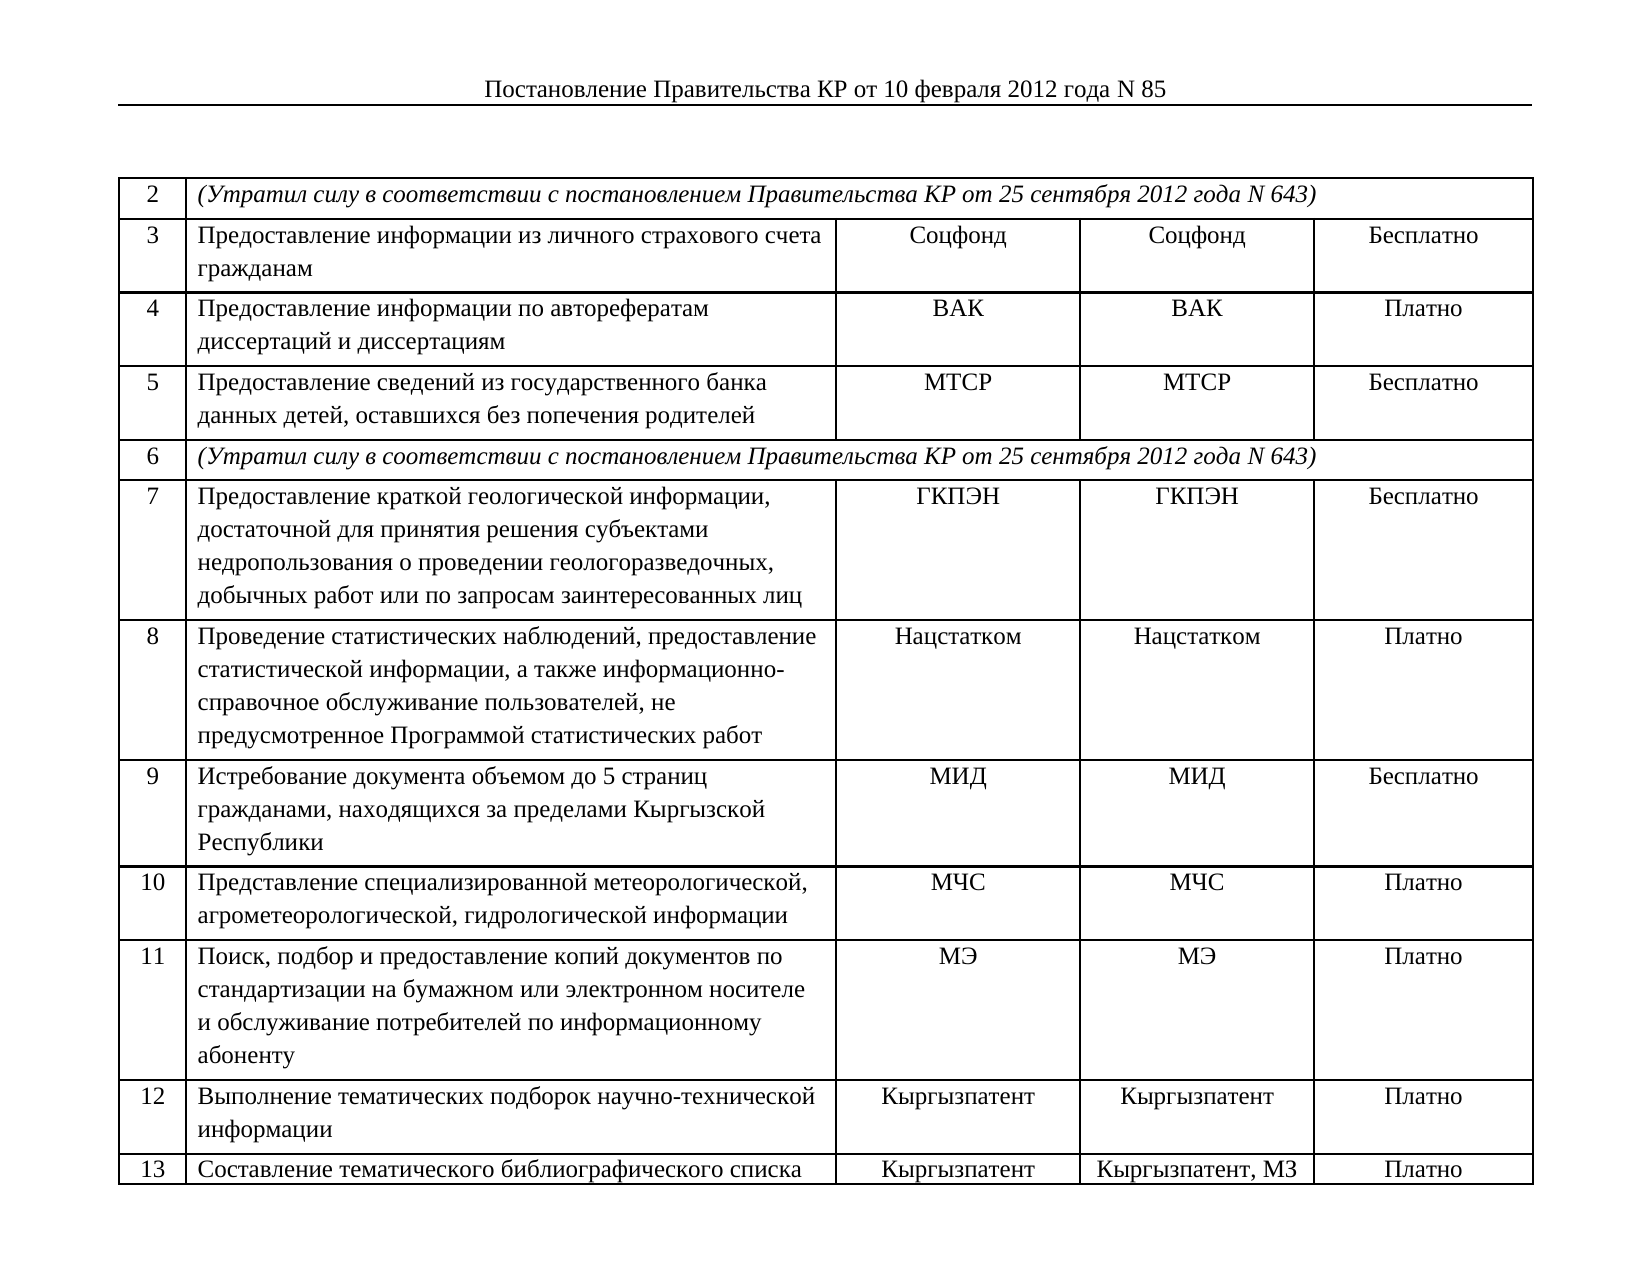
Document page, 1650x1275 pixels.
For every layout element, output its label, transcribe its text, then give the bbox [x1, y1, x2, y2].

table_cell МЭ [1081, 941, 1313, 1079]
table_cell Предоставление краткой геологической информации, достаточной для принятия решения субъектами недропользования о проведении геологоразведочных, добычных работ или по запросам заинтересованных лиц [187, 481, 835, 619]
table_cell Проведение статистических наблюдений, предоставление статистической информации, а также информационно-справочное обслуживание пользователей, не предусмотренное Программой статистических работ [187, 621, 835, 759]
table_cell Представление специализированной метеорологической, агрометеорологической, гидрологической информации [187, 868, 835, 939]
table_cell Нацстатком [837, 621, 1079, 759]
table_cell Бесплатно [1315, 761, 1532, 865]
table_cell Платно [1315, 294, 1532, 365]
table_cell Выполнение тематических подборок научно-технической информации [187, 1081, 835, 1152]
table_cell 3 [120, 220, 185, 291]
table_cell 5 [120, 367, 185, 439]
table_cell Поиск, подбор и предоставление копий документов по стандартизации на бумажном или электронном носителе и обслуживание потребителей по информационному абоненту [187, 941, 835, 1079]
table_cell Кыргызпатент [837, 1155, 1079, 1183]
table_cell Платно [1315, 868, 1532, 939]
table_cell 13 [120, 1155, 185, 1183]
table_cell Кыргызпатент [1081, 1081, 1313, 1152]
table_cell Истребование документа объемом до 5 страниц гражданами, находящихся за пределами Кыргызской Республики [187, 761, 835, 865]
table_cell Соцфонд [837, 220, 1079, 291]
table_cell Соцфонд [1081, 220, 1313, 291]
table_cell 9 [120, 761, 185, 865]
table_cell Платно [1315, 621, 1532, 759]
table_cell Платно [1315, 1155, 1532, 1183]
table_cell 6 [120, 441, 185, 479]
table_cell МИД [1081, 761, 1313, 865]
table_cell 10 [120, 868, 185, 939]
table_cell (Утратил силу в соответствии с постановлением Правительства КР от 25 сентября 2012 года N 643) [187, 179, 1532, 218]
table_cell Кыргызпатент [837, 1081, 1079, 1152]
table_cell Платно [1315, 1081, 1532, 1152]
table_cell 12 [120, 1081, 185, 1152]
table_cell МЭ [837, 941, 1079, 1079]
table_cell (Утратил силу в соответствии с постановлением Правительства КР от 25 сентября 2012 года N 643) [187, 441, 1532, 479]
table_cell Предоставление информации из личного страхового счета гражданам [187, 220, 835, 291]
table_cell ВАК [1081, 294, 1313, 365]
table_cell Кыргызпатент, МЗ [1081, 1155, 1313, 1183]
table_cell МИД [837, 761, 1079, 865]
table_cell МТСР [837, 367, 1079, 439]
table_cell Платно [1315, 941, 1532, 1079]
table_cell Бесплатно [1315, 481, 1532, 619]
table_cell 11 [120, 941, 185, 1079]
table_cell МЧС [837, 868, 1079, 939]
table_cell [187, 1155, 835, 1183]
table_cell 2 [120, 179, 185, 218]
table_cell ГКПЭН [1081, 481, 1313, 619]
table_cell Нацстатком [1081, 621, 1313, 759]
table_cell ГКПЭН [837, 481, 1079, 619]
table_cell МТСР [1081, 367, 1313, 439]
table_cell ВАК [837, 294, 1079, 365]
table_cell 7 [120, 481, 185, 619]
table_cell Предоставление сведений из государственного банка данных детей, оставшихся без попечения родителей [187, 367, 835, 439]
table_cell 8 [120, 621, 185, 759]
table_cell МЧС [1081, 868, 1313, 939]
table_cell 4 [120, 294, 185, 365]
table_cell Бесплатно [1315, 220, 1532, 291]
table_cell Предоставление информации по авторефератам диссертаций и диссертациям [187, 294, 835, 365]
table_cell Бесплатно [1315, 367, 1532, 439]
